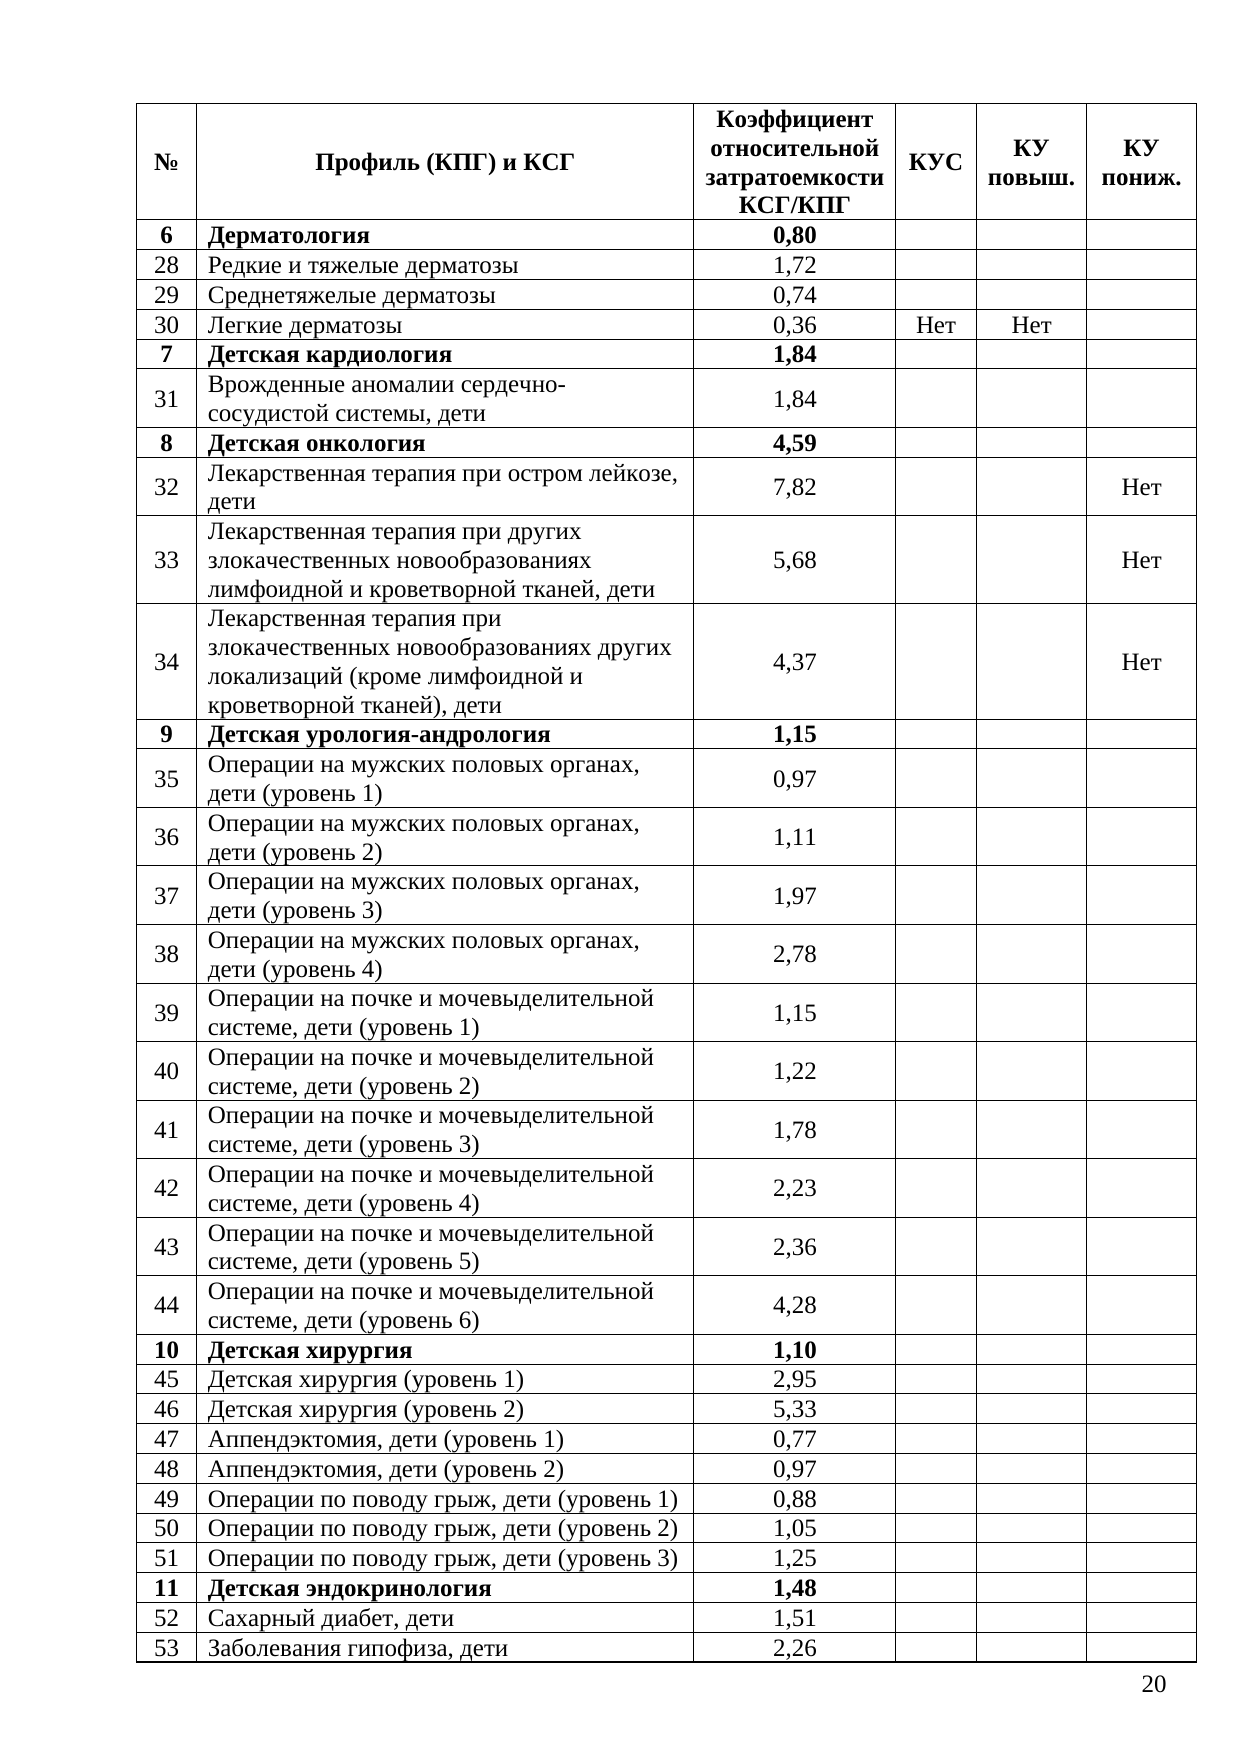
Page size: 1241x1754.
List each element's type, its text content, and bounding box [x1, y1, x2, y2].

table_cell Детская хирургия (уровень 1) [197, 1365, 693, 1393]
table_cell 0,97 [694, 1454, 895, 1483]
table_cell [896, 1603, 976, 1632]
table_cell [1087, 1454, 1196, 1483]
table_header Профиль (КПГ) и КСГ [197, 104, 693, 219]
table_cell 40 [137, 1042, 196, 1099]
table_cell [896, 925, 976, 982]
table_cell [896, 604, 976, 718]
table_cell [977, 1159, 1086, 1217]
table_cell Операции по поводу грыж, дети (уровень 1) [197, 1484, 693, 1512]
table_cell [896, 1484, 976, 1512]
table_cell Детская хирургия [197, 1335, 693, 1363]
table_cell [977, 720, 1086, 748]
table_cell [1087, 280, 1196, 309]
table_cell [977, 1484, 1086, 1512]
table_cell 49 [137, 1484, 196, 1512]
table_cell [977, 1454, 1086, 1483]
table_cell 9 [137, 720, 196, 748]
table_cell [896, 516, 976, 602]
table_cell [1087, 749, 1196, 807]
table_cell 48 [137, 1454, 196, 1483]
table_cell Детская урология-андрология [197, 720, 693, 748]
table_cell 2,23 [694, 1159, 895, 1217]
table_cell 8 [137, 428, 196, 457]
table_cell Операции на мужских половых органах, дети (уровень 1) [197, 749, 693, 807]
table_cell 1,84 [694, 340, 895, 368]
table_cell [896, 984, 976, 1041]
table_cell [896, 1218, 976, 1275]
table_cell [977, 250, 1086, 279]
table_cell [896, 1335, 976, 1363]
table_cell [1087, 1276, 1196, 1334]
table_cell [1087, 1218, 1196, 1275]
table_cell [896, 340, 976, 368]
table_cell Аппендэктомия, дети (уровень 2) [197, 1454, 693, 1483]
table_cell 46 [137, 1394, 196, 1423]
table_cell 52 [137, 1603, 196, 1632]
table_header КУ повыш. [977, 104, 1086, 219]
table_cell Редкие и тяжелые дерматозы [197, 250, 693, 279]
table_cell [977, 1543, 1086, 1572]
table_cell 28 [137, 250, 196, 279]
table_cell [1087, 1159, 1196, 1217]
table_cell [896, 1159, 976, 1217]
table_cell [1087, 428, 1196, 457]
table_cell Детская онкология [197, 428, 693, 457]
table_cell Операции на мужских половых органах, дети (уровень 3) [197, 866, 693, 924]
table_cell Лекарственная терапия при остром лейкозе, дети [197, 458, 693, 515]
table_cell [896, 1633, 976, 1661]
table_cell 51 [137, 1543, 196, 1572]
table_cell 4,28 [694, 1276, 895, 1334]
table_cell [1087, 808, 1196, 865]
table_cell 34 [137, 604, 196, 718]
table_cell [977, 604, 1086, 718]
table_cell [977, 1424, 1086, 1453]
table_cell Операции на почке и мочевыделительной системе, дети (уровень 6) [197, 1276, 693, 1334]
table_cell 33 [137, 516, 196, 602]
table_cell [1087, 1484, 1196, 1512]
table_cell [896, 1543, 976, 1572]
table_cell [1087, 925, 1196, 982]
table_cell 35 [137, 749, 196, 807]
table_cell [896, 1514, 976, 1542]
table_cell Врожденные аномалии сердечно-сосудистой системы, дети [197, 369, 693, 427]
table_cell [977, 1394, 1086, 1423]
table_cell 1,48 [694, 1573, 895, 1602]
table_cell [896, 1454, 976, 1483]
table_cell Лекарственная терапия при злокачественных новообразованиях других локализаций (кроме лимфоидной и кроветворной тканей), дети [197, 604, 693, 718]
table_cell 1,11 [694, 808, 895, 865]
table_cell Нет [1087, 458, 1196, 515]
table_cell 2,36 [694, 1218, 895, 1275]
table_header Коэффициент относительной затратоемкости КСГ/КПГ [694, 104, 895, 219]
table_cell 30 [137, 310, 196, 338]
table_cell 44 [137, 1276, 196, 1334]
table_cell 0,80 [694, 220, 895, 249]
table_cell Дерматология [197, 220, 693, 249]
table_cell [1087, 1394, 1196, 1423]
table_cell [977, 749, 1086, 807]
table_cell [1087, 1603, 1196, 1632]
table_cell 0,88 [694, 1484, 895, 1512]
table_cell [896, 1042, 976, 1099]
table_cell Лекарственная терапия при других злокачественных новообразованиях лимфоидной и кроветворной тканей, дети [197, 516, 693, 602]
table_cell [977, 984, 1086, 1041]
table_cell 1,78 [694, 1101, 895, 1158]
table_cell 45 [137, 1365, 196, 1393]
table_cell [1087, 1335, 1196, 1363]
table_cell 1,15 [694, 720, 895, 748]
table_cell 0,74 [694, 280, 895, 309]
table_cell [896, 1101, 976, 1158]
table_cell Операции на мужских половых органах, дети (уровень 4) [197, 925, 693, 982]
table_cell Операции на почке и мочевыделительной системе, дети (уровень 5) [197, 1218, 693, 1275]
table_cell 1,10 [694, 1335, 895, 1363]
table_cell Операции по поводу грыж, дети (уровень 3) [197, 1543, 693, 1572]
table_header КУС [896, 104, 976, 219]
table_cell Операции на почке и мочевыделительной системе, дети (уровень 3) [197, 1101, 693, 1158]
table_cell Нет [896, 310, 976, 338]
table_cell Операции на почке и мочевыделительной системе, дети (уровень 4) [197, 1159, 693, 1217]
table_cell Аппендэктомия, дети (уровень 1) [197, 1424, 693, 1453]
table_cell [896, 720, 976, 748]
table_cell [977, 925, 1086, 982]
table_cell [977, 1276, 1086, 1334]
table_cell [896, 866, 976, 924]
table_cell Нет [1087, 604, 1196, 718]
table_cell Нет [1087, 516, 1196, 602]
table_cell Операции по поводу грыж, дети (уровень 2) [197, 1514, 693, 1542]
table_cell [896, 458, 976, 515]
table_cell [896, 250, 976, 279]
table_cell [977, 1218, 1086, 1275]
table_cell Среднетяжелые дерматозы [197, 280, 693, 309]
table_cell [977, 1514, 1086, 1542]
table_cell 0,77 [694, 1424, 895, 1453]
table_cell [896, 1276, 976, 1334]
table_cell [1087, 1424, 1196, 1453]
table_cell 1,51 [694, 1603, 895, 1632]
table_cell [1087, 984, 1196, 1041]
table_cell Нет [977, 310, 1086, 338]
table_cell Операции на почке и мочевыделительной системе, дети (уровень 1) [197, 984, 693, 1041]
table_cell [1087, 250, 1196, 279]
table_cell [977, 369, 1086, 427]
table_cell Сахарный диабет, дети [197, 1603, 693, 1632]
table_cell 1,84 [694, 369, 895, 427]
table_cell Операции на почке и мочевыделительной системе, дети (уровень 2) [197, 1042, 693, 1099]
table_cell 41 [137, 1101, 196, 1158]
table_cell 7 [137, 340, 196, 368]
table_cell 29 [137, 280, 196, 309]
table_cell 0,36 [694, 310, 895, 338]
table_cell [1087, 866, 1196, 924]
table_cell 47 [137, 1424, 196, 1453]
table_cell [896, 1365, 976, 1393]
table_cell [1087, 1101, 1196, 1158]
table_cell 5,68 [694, 516, 895, 602]
table_cell [977, 1365, 1086, 1393]
table_cell 0,97 [694, 749, 895, 807]
table_cell 36 [137, 808, 196, 865]
table_cell Детская хирургия (уровень 2) [197, 1394, 693, 1423]
table_cell [977, 1335, 1086, 1363]
table_cell 1,97 [694, 866, 895, 924]
table_cell [977, 458, 1086, 515]
table_cell 5,33 [694, 1394, 895, 1423]
table_cell 1,22 [694, 1042, 895, 1099]
table_cell 1,05 [694, 1514, 895, 1542]
table_cell [1087, 1514, 1196, 1542]
table_cell [896, 369, 976, 427]
table_cell [977, 1603, 1086, 1632]
table_cell [1087, 369, 1196, 427]
table_cell [1087, 720, 1196, 748]
table_cell Детская кардиология [197, 340, 693, 368]
table_cell [977, 516, 1086, 602]
table_cell 4,37 [694, 604, 895, 718]
table_cell 2,95 [694, 1365, 895, 1393]
table_cell [1087, 1633, 1196, 1661]
table_cell [896, 428, 976, 457]
table_cell 7,82 [694, 458, 895, 515]
table_cell 6 [137, 220, 196, 249]
table_cell [977, 280, 1086, 309]
table_cell 38 [137, 925, 196, 982]
table_cell [896, 749, 976, 807]
table_cell 53 [137, 1633, 196, 1661]
table_cell 1,15 [694, 984, 895, 1041]
table_cell [896, 1573, 976, 1602]
table_cell [1087, 1573, 1196, 1602]
table_cell 1,72 [694, 250, 895, 279]
table_cell [977, 808, 1086, 865]
table_cell 32 [137, 458, 196, 515]
table_cell 37 [137, 866, 196, 924]
table_cell 1,25 [694, 1543, 895, 1572]
table_cell [977, 1042, 1086, 1099]
table_cell [977, 1633, 1086, 1661]
table_cell [1087, 1543, 1196, 1572]
table_cell [977, 1101, 1086, 1158]
table_cell [1087, 340, 1196, 368]
table_cell [977, 220, 1086, 249]
table_cell [977, 340, 1086, 368]
table_cell [1087, 1365, 1196, 1393]
table_header КУ пониж. [1087, 104, 1196, 219]
table_cell 50 [137, 1514, 196, 1542]
table_cell 42 [137, 1159, 196, 1217]
table_cell 43 [137, 1218, 196, 1275]
table_cell 2,26 [694, 1633, 895, 1661]
table_cell 11 [137, 1573, 196, 1602]
table_cell Детская эндокринология [197, 1573, 693, 1602]
table_cell Заболевания гипофиза, дети [197, 1633, 693, 1661]
table_cell [977, 1573, 1086, 1602]
table_cell [896, 220, 976, 249]
table_cell 31 [137, 369, 196, 427]
table_cell [1087, 1042, 1196, 1099]
table_cell Операции на мужских половых органах, дети (уровень 2) [197, 808, 693, 865]
table_cell 4,59 [694, 428, 895, 457]
table_cell [896, 1394, 976, 1423]
table_cell 2,78 [694, 925, 895, 982]
table_cell Легкие дерматозы [197, 310, 693, 338]
table_cell [896, 280, 976, 309]
table_cell [1087, 310, 1196, 338]
table_cell [977, 866, 1086, 924]
table_cell 39 [137, 984, 196, 1041]
table_cell [896, 808, 976, 865]
table_cell 10 [137, 1335, 196, 1363]
table_header № [137, 104, 196, 219]
table_cell [977, 428, 1086, 457]
table_cell [896, 1424, 976, 1453]
table_cell [1087, 220, 1196, 249]
